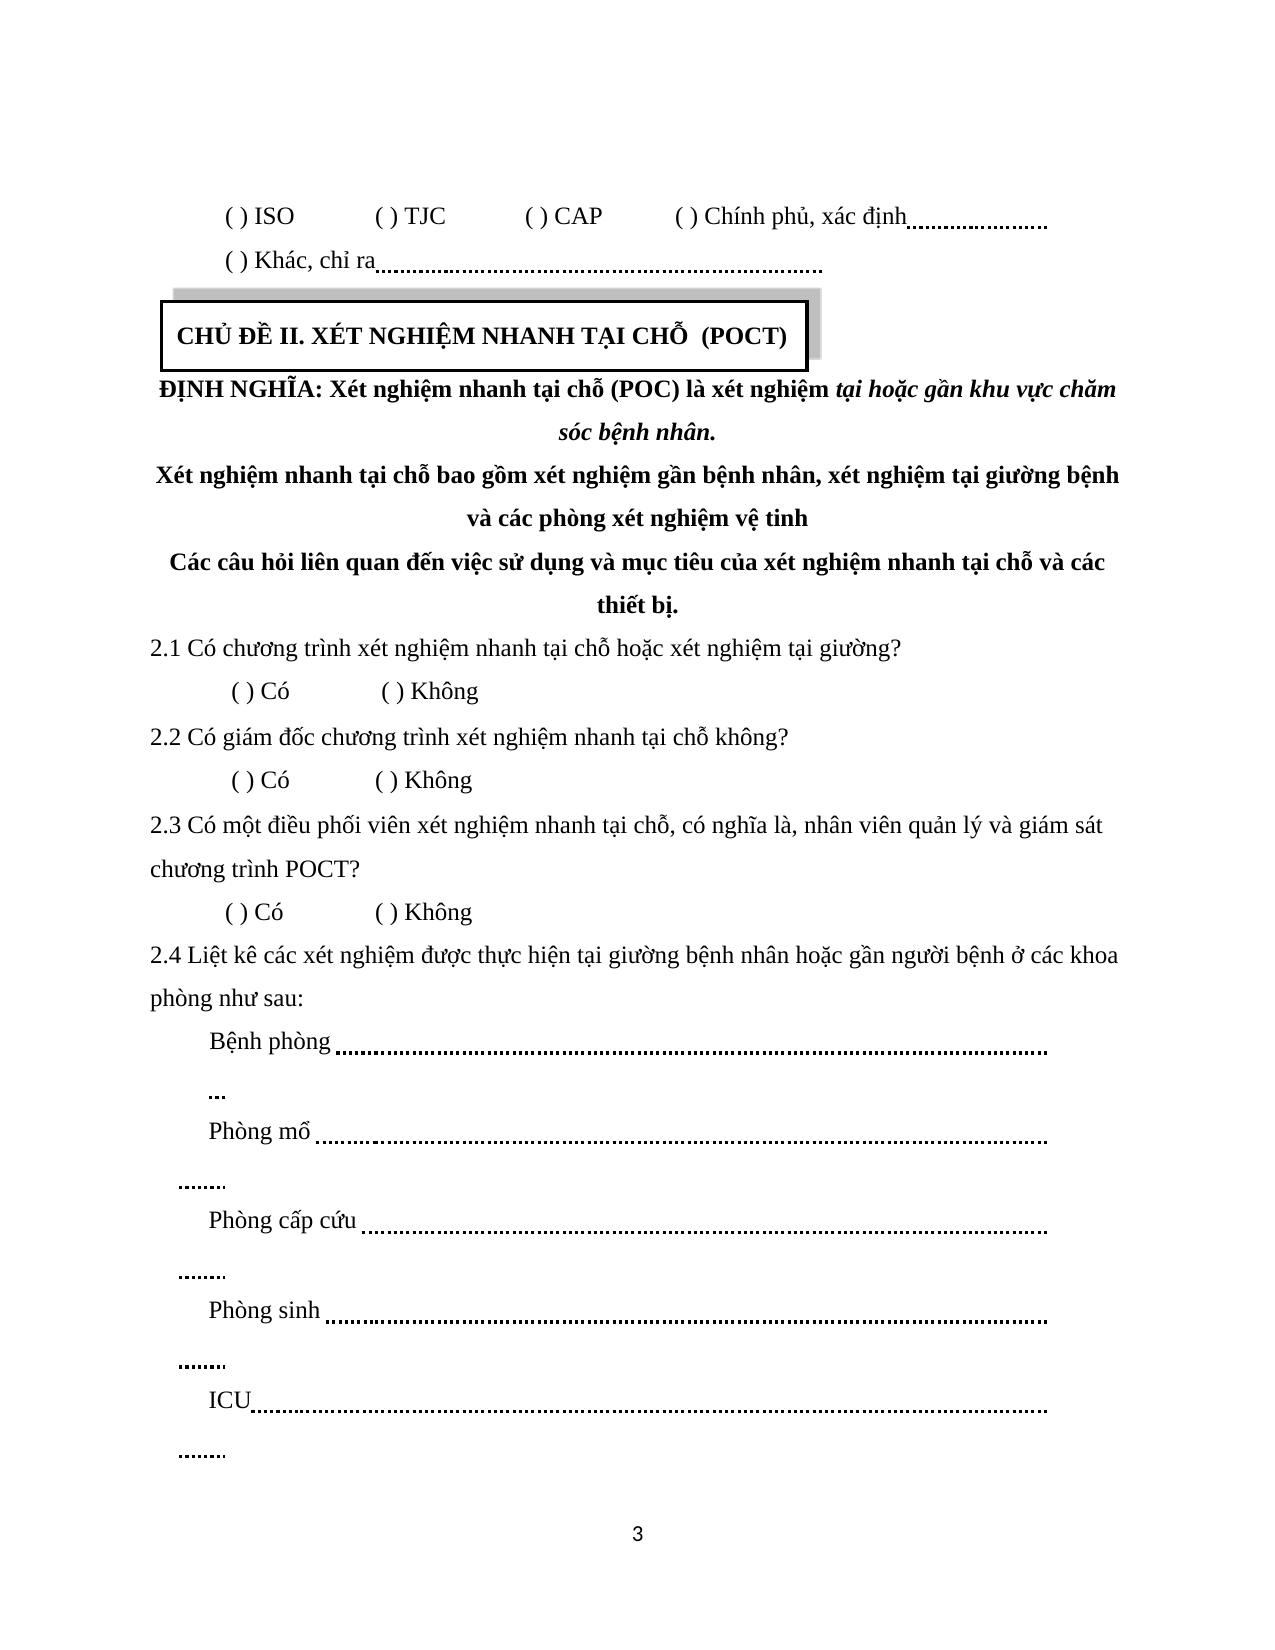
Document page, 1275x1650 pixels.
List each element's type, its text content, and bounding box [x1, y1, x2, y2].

text ĐỊNH NGHĨA: Xét nghiệm nhanh tại chỗ (POC) là xét nghiệm tại hoặc gần khu vực chăm sóc bệnh nhân. [150, 374, 1125, 446]
text Phòng cấp cứu [179, 1206, 1125, 1280]
text ( ) Có ( ) Không [150, 765, 1125, 793]
text Bệnh phòng [209, 1026, 1125, 1101]
text 2.2 Có giám đốc chương trình xét nghiệm nhanh tại chỗ không? [150, 722, 1125, 750]
text 2.1 Có chương trình xét nghiệm nhanh tại chỗ hoặc xét nghiệm tại giường? [150, 633, 1125, 662]
text Xét nghiệm nhanh tại chỗ bao gồm xét nghiệm gần bệnh nhân, xét nghiệm tại giường bệnh và các phòng xét nghiệm vệ tinh [150, 460, 1125, 532]
text Các câu hỏi liên quan đến việc sử dụng và mục tiêu của xét nghiệm nhanh tại chỗ và các thiết bị. [150, 547, 1125, 618]
text phòng như sau: [150, 983, 1125, 1012]
text ( ) Có ( ) Không [150, 897, 1125, 926]
text ( ) Có ( ) Không [179, 676, 1125, 705]
text 2.4 Liệt kê các xét nghiệm được thực hiện tại giường bệnh nhân hoặc gần người bệnh ở các khoa [150, 940, 1125, 969]
text ( ) Khác, chỉ ra [179, 245, 1125, 274]
text ( ) ISO ( ) TJC ( ) CAP ( ) Chính phủ, xác định [179, 201, 1125, 230]
text 2.3 Có một điều phối viên xét nghiệm nhanh tại chỗ, có nghĩa là, nhân viên quản lý và giám sát chương trình POCT? [150, 811, 1125, 882]
text ICU [179, 1385, 1125, 1459]
text Phòng sinh [179, 1295, 1125, 1370]
text Phòng mổ [179, 1116, 1125, 1190]
